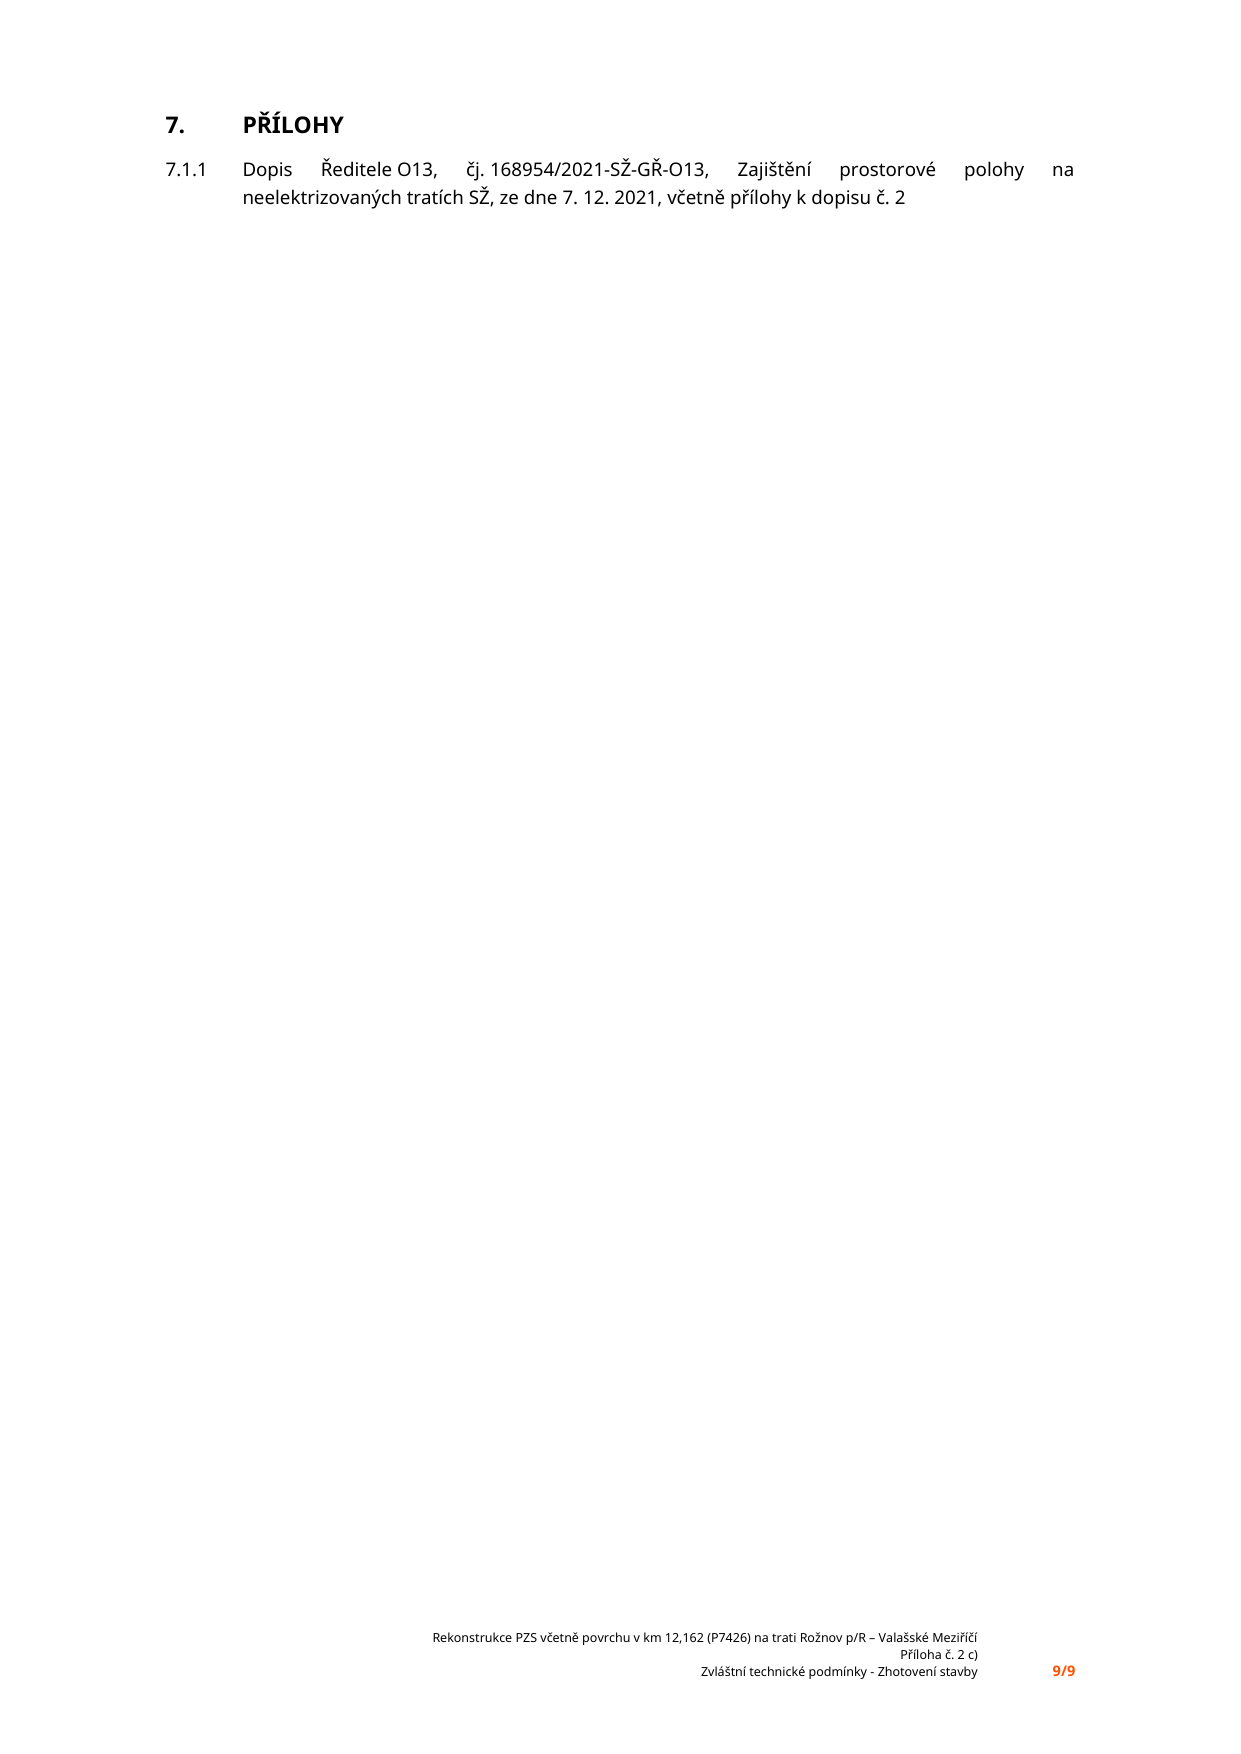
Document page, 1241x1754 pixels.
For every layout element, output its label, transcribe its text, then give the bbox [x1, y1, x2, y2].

text PŘÍLOHY [165, 109, 1075, 141]
text Dopis Ředitele O13, čj. 168954/2021-SŽ-GŘ-O13, Zajištění prostorové polohy na neelektrizovaných tratích SŽ, ze dne 7. 12. 2021, včetně přílohy k dopisu č. 2 [165, 156, 1075, 210]
